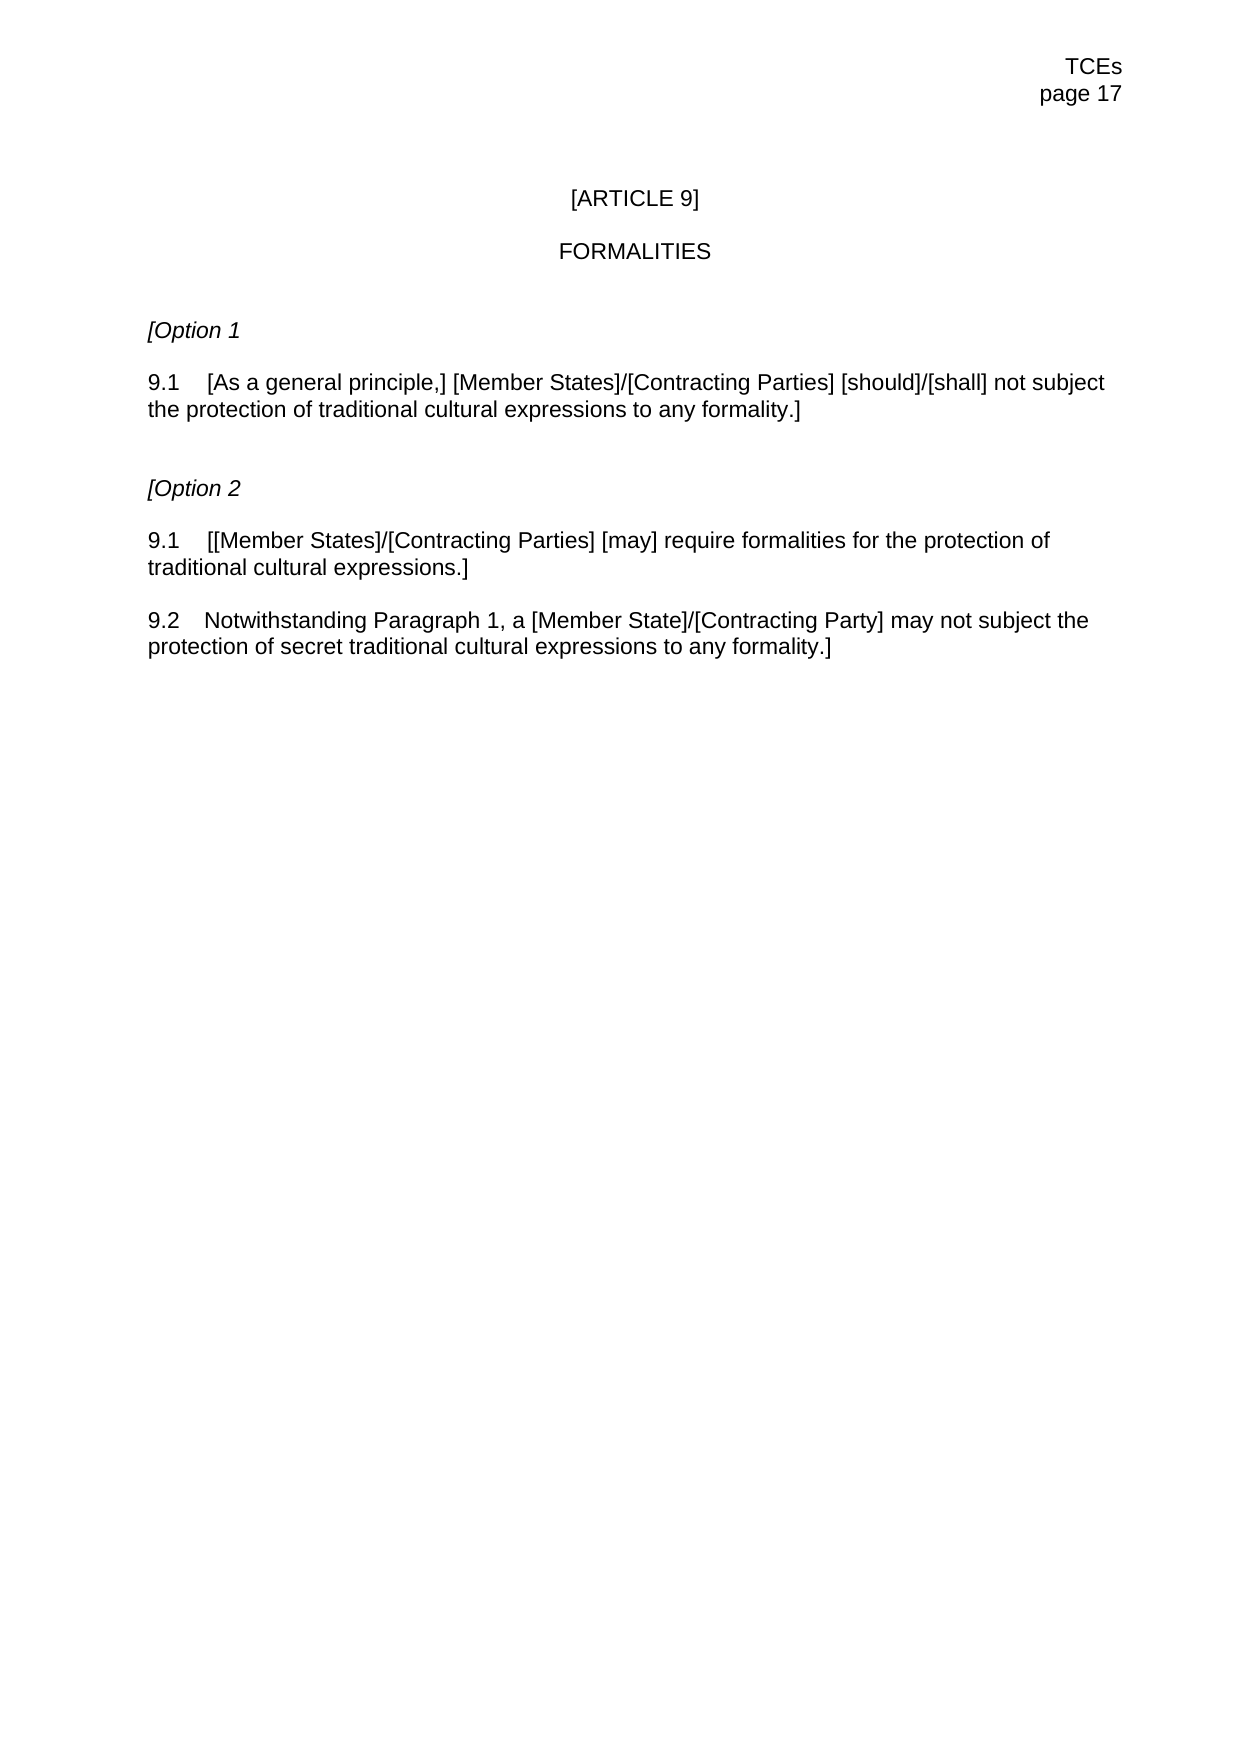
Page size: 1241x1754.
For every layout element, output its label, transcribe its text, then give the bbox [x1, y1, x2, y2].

text [Option 1 [148, 317, 1122, 343]
text [Option 2 [148, 475, 1122, 501]
text 9.1 [As a general principle,] [Member States]/[Contracting Parties] [should]/[shall] not subject the protection of traditional cultural expressions to any formality.] [148, 369, 1122, 422]
text [ARTICLE 9] [148, 185, 1122, 211]
text 9.1 [[Member States]/[Contracting Parties] [may] require formalities for the protection of traditional cultural expressions.] [148, 527, 1122, 580]
text 9.2 Notwithstanding Paragraph 1, a [Member State]/[Contracting Party] may not subject the protection of secret traditional cultural expressions to any formality.] [148, 607, 1122, 659]
text FORMALITIES [148, 238, 1122, 264]
